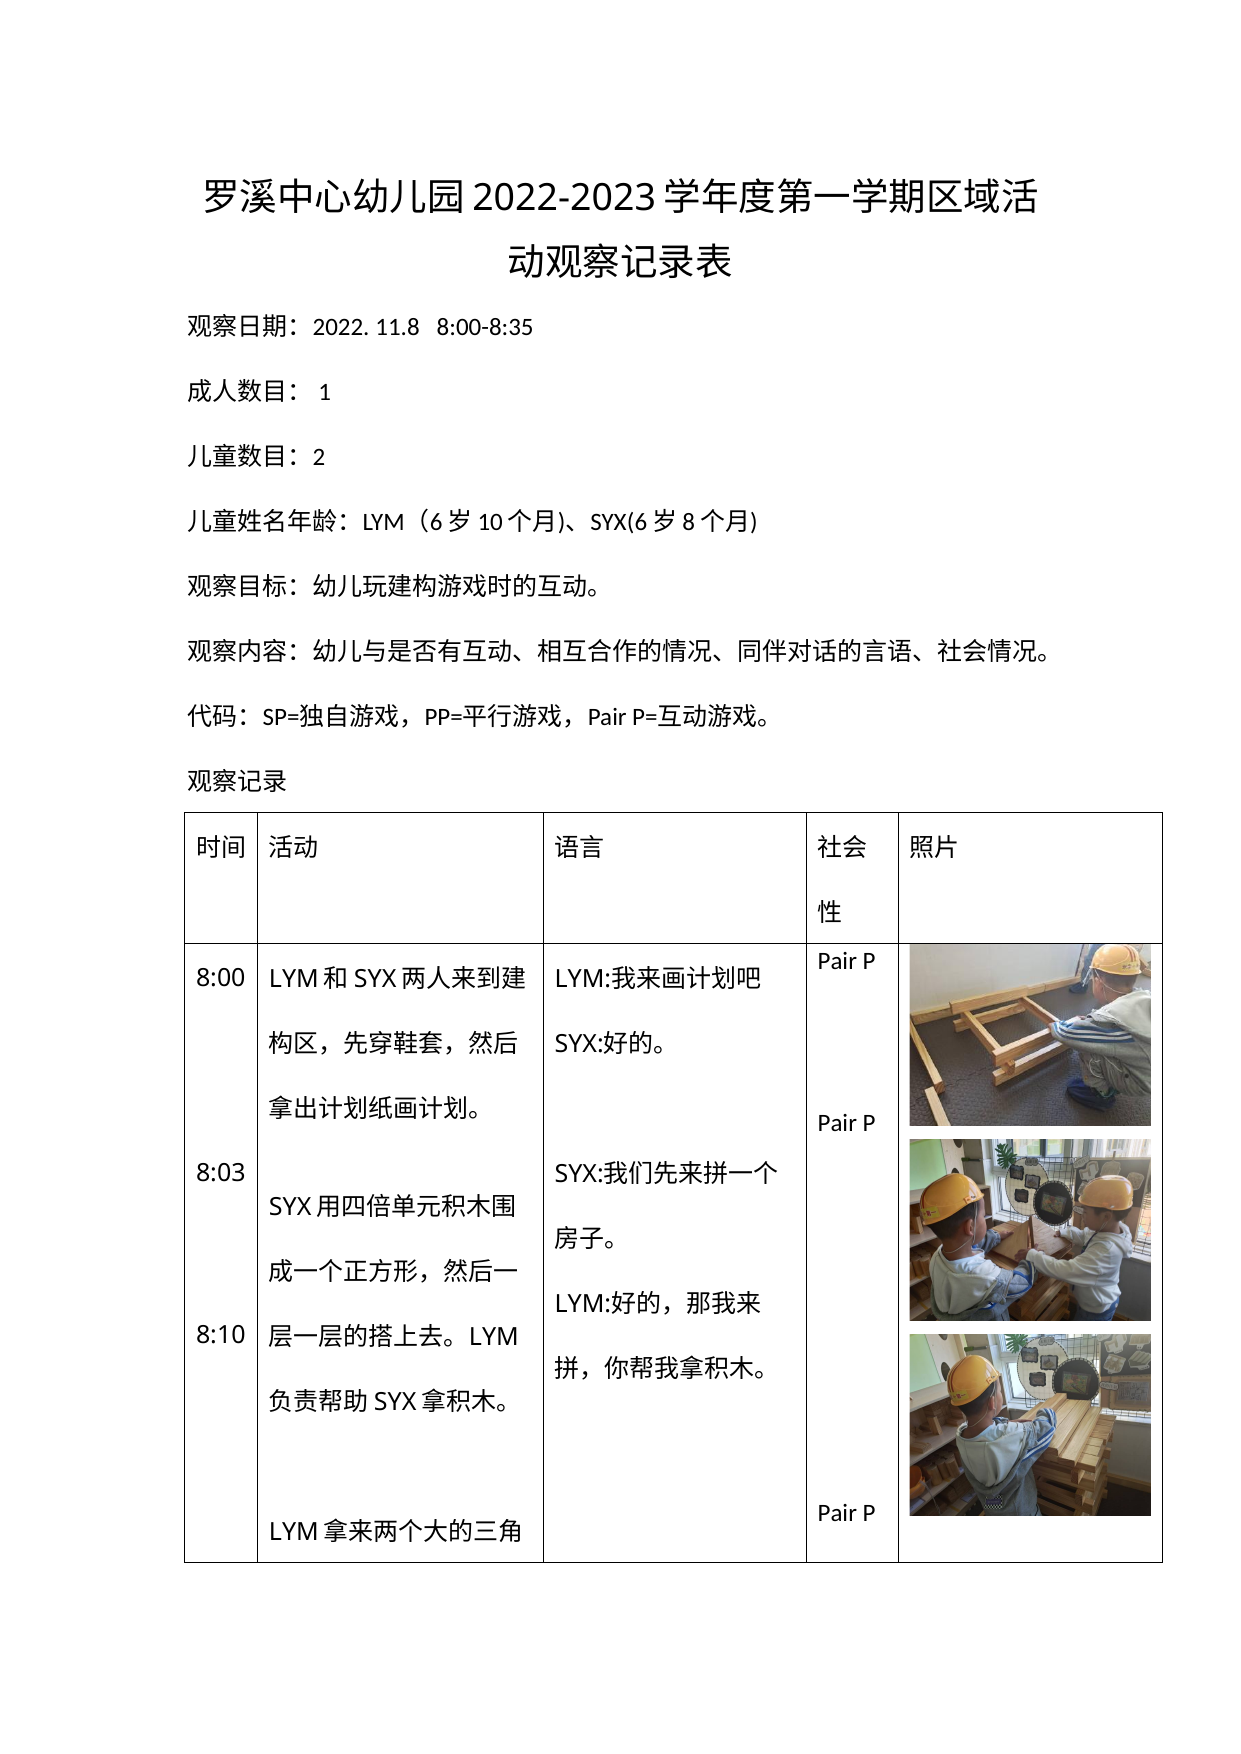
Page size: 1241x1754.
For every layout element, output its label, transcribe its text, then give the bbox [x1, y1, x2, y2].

text 儿童姓名年龄：LYM（6岁10个月)、SYX(6岁8个月) [187, 487, 1053, 552]
text 罗溪中心幼儿园2022-2023学年度第一学期区域活动观察记录表 [187, 162, 1053, 292]
table_header 照片 [899, 813, 1162, 943]
picture [909, 1334, 1151, 1516]
text 观察内容：幼儿与是否有互动、相互合作的情况、同伴对话的言语、社会情况。 [187, 617, 1053, 682]
text 观察目标：幼儿玩建构游戏时的互动。 [187, 552, 1053, 617]
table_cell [185, 944, 257, 1562]
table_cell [544, 944, 806, 1562]
text 观察记录 [187, 747, 1053, 812]
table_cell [258, 944, 543, 1562]
text 成人数目： 1 [187, 357, 1053, 422]
table_header 语言 [544, 813, 806, 943]
picture [909, 1139, 1151, 1321]
text 儿童数目：2 [187, 422, 1053, 487]
picture [909, 944, 1151, 1126]
text 代码：SP=独自游戏，PP=平行游戏，Pair P=互动游戏。 [187, 682, 1053, 747]
text 观察日期：2022. 11.8 8:00-8:35 [187, 292, 1053, 357]
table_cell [807, 944, 898, 1562]
table_header 时间 [185, 813, 257, 943]
table_header 活动 [258, 813, 543, 943]
table_cell [899, 944, 1162, 1562]
table_header 社会性 [807, 813, 898, 943]
